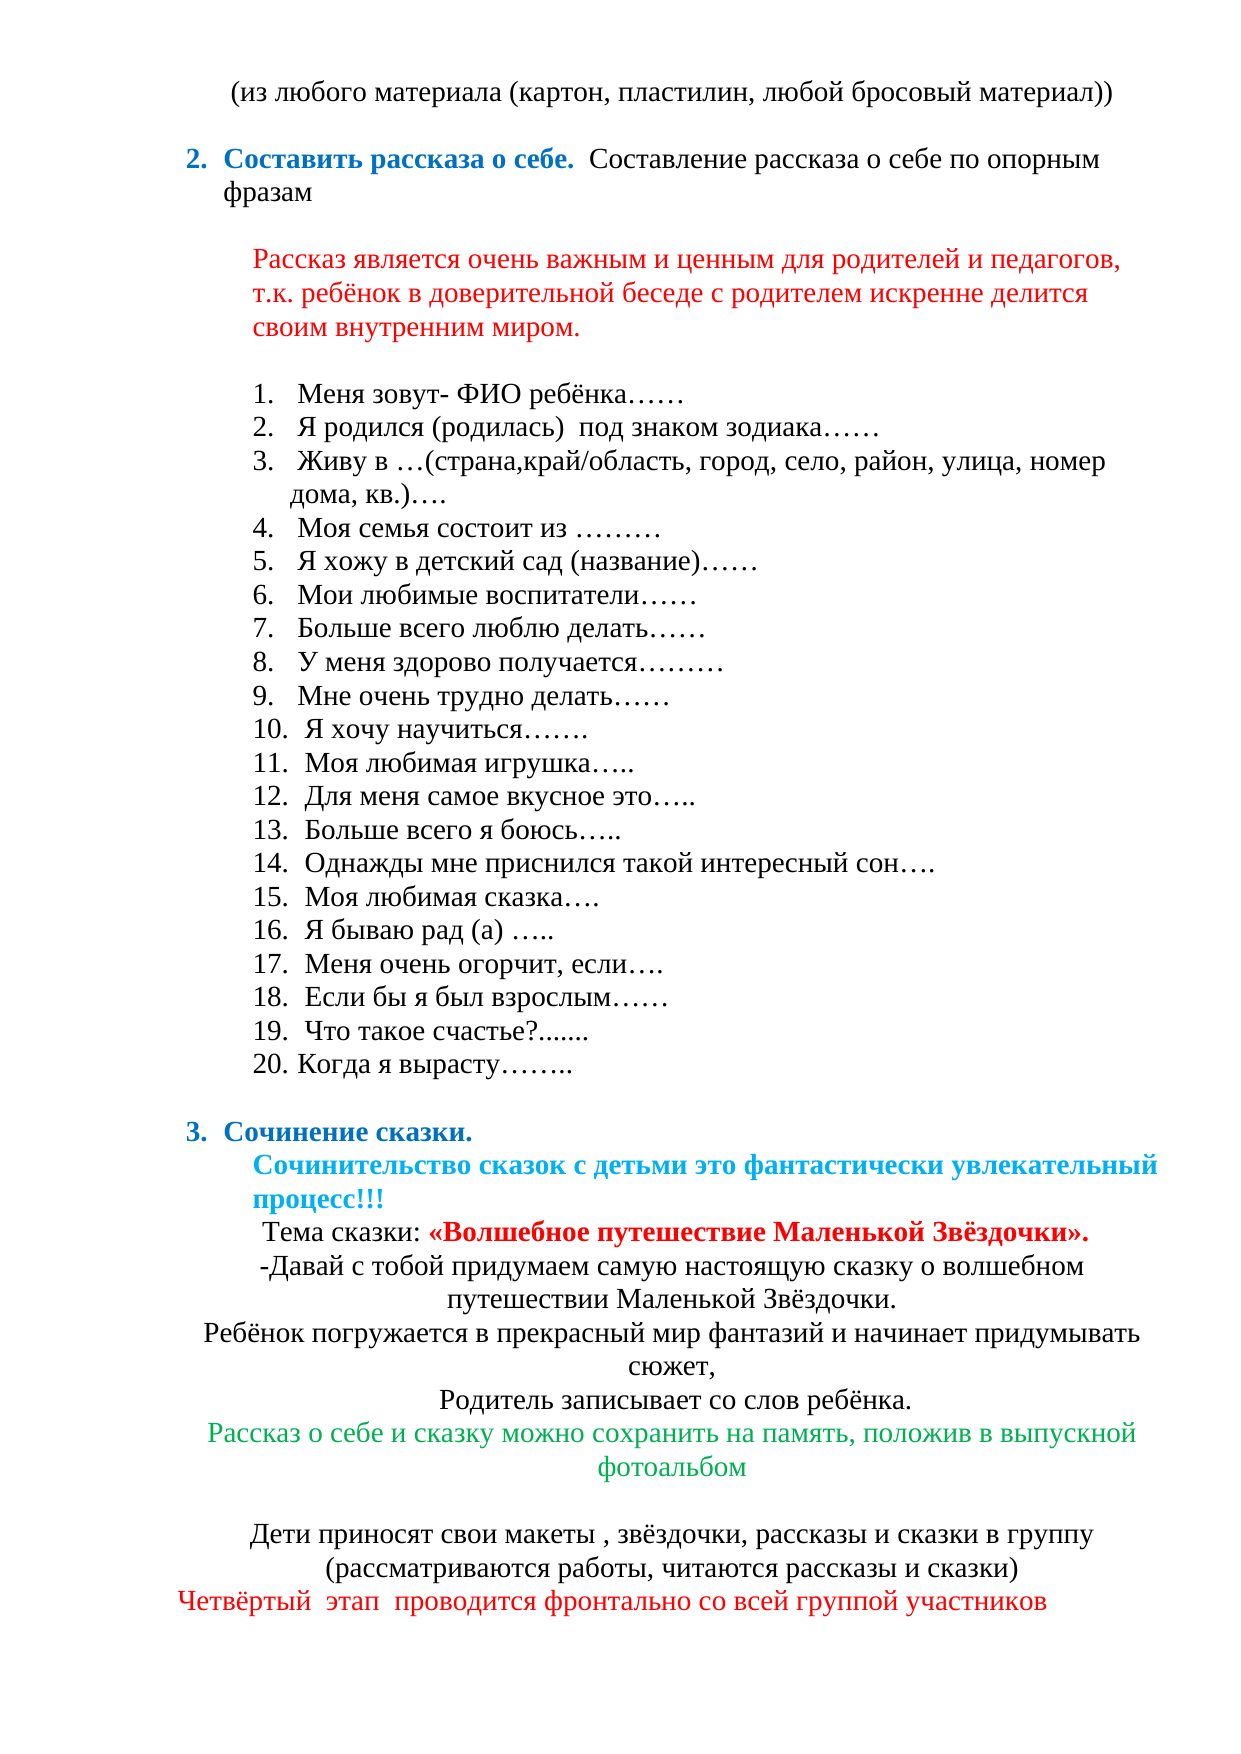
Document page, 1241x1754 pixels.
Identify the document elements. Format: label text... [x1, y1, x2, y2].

text -Давай с тобой придумаем самую настоящую сказку о волшебном путешествии Маленькой Звёздочки. [177, 1248, 1167, 1315]
list Моя любимая сказка…. [252, 879, 1167, 912]
text Сочинительство сказок с детьми это фантастически увлекательный процесс!!! [252, 1147, 1167, 1214]
list Я бываю рад (а) ….. [252, 912, 1167, 946]
list Если бы я был взрослым…… [252, 979, 1167, 1013]
list Что такое счастье?....... [252, 1013, 1167, 1047]
text Рассказ о себе и сказку можно сохранить на память, положив в выпускной фотоальбом [177, 1416, 1167, 1483]
list Однажды мне приснился такой интересный сон…. [252, 845, 1167, 879]
list Больше всего я боюсь….. [252, 812, 1167, 845]
list Я хочу научиться……. [252, 711, 1167, 745]
text Ребёнок погружается в прекрасный мир фантазий и начинает придумывать сюжет, [177, 1315, 1167, 1382]
list Моя семья состоит из ……… [252, 510, 1167, 543]
list Меня очень огорчит, если…. [252, 946, 1167, 979]
list Меня зовут- ФИО ребёнка…… [252, 376, 1167, 409]
text Тема сказки: «Волшебное путешествие Маленькой Звёздочки». [177, 1214, 1167, 1248]
list Моя любимая игрушка….. [252, 745, 1167, 778]
list Мне очень трудно делать…… [252, 678, 1167, 711]
list Живу в …(страна,край/область, город, село, район, улица, номер дома, кв.)…. [252, 443, 1167, 510]
list Мои любимые воспитатели…… [252, 577, 1167, 611]
text Дети приносят свои макеты , звёздочки, рассказы и сказки в группу [177, 1516, 1167, 1550]
list Я родился (родилась) под знаком зодиака…… [252, 409, 1167, 443]
list Я хожу в детский сад (название)…… [252, 543, 1167, 577]
list Когда я вырасту…….. [252, 1047, 1167, 1080]
text Четвёртый этап проводится фронтально со всей группой участников [177, 1583, 1167, 1617]
list Больше всего люблю делать…… [252, 611, 1167, 644]
list У меня здорово получается……… [252, 644, 1167, 678]
list Сочинение сказки. [186, 1114, 1167, 1147]
text Родитель записывает со слов ребёнка. [177, 1382, 1167, 1416]
list Для меня самое вкусное это….. [252, 778, 1167, 812]
text (из любого материала (картон, пластилин, любой бросовый материал)) [177, 74, 1167, 107]
text Рассказ является очень важным и ценным для родителей и педагогов, т.к. ребёнок в доверительной беседе с родителем искренне делится своим внутренним миром. [252, 242, 1167, 342]
text (рассматриваются работы, читаются рассказы и сказки) [177, 1550, 1167, 1583]
list Составить рассказа о себе. Составление рассказа о себе по опорным фразам [186, 141, 1167, 208]
